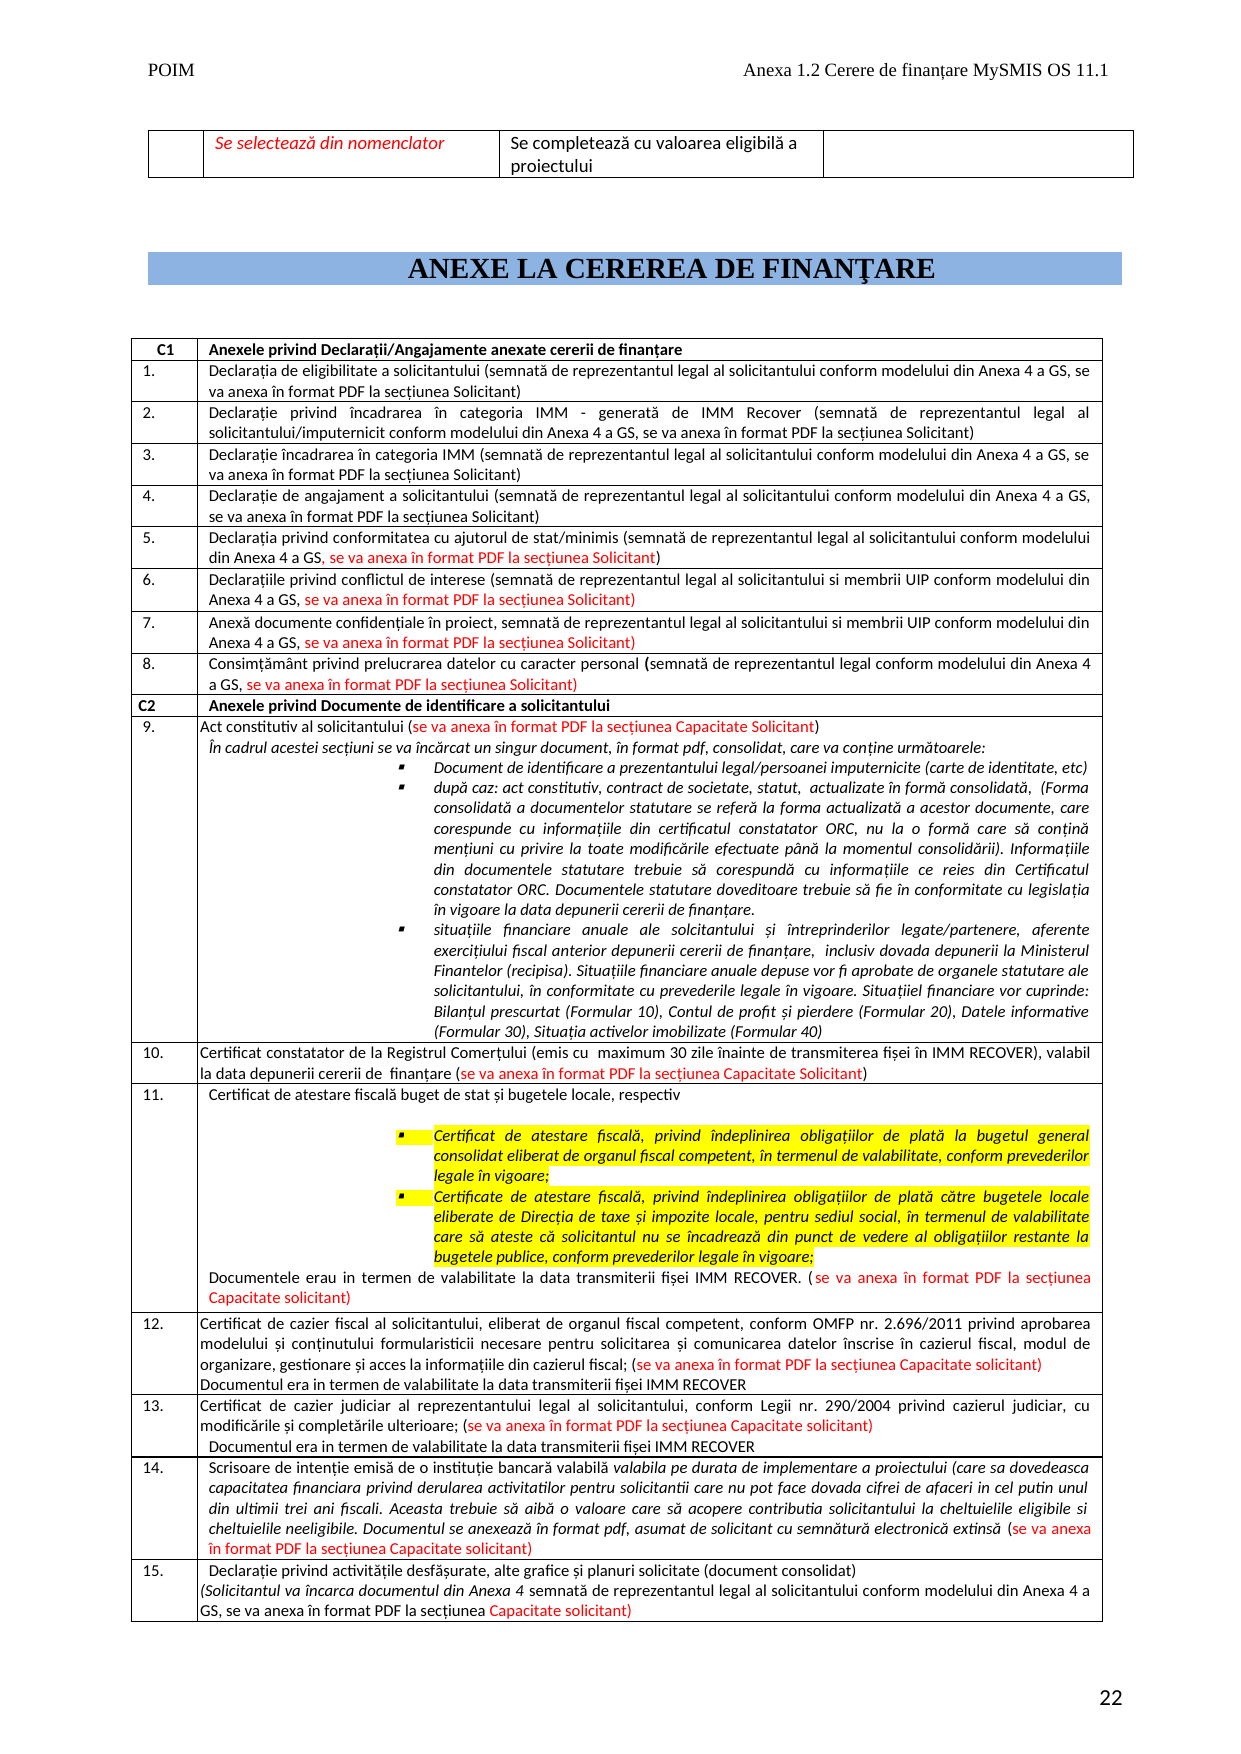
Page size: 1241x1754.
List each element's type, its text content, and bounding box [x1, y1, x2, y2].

table_cell [132, 717, 197, 1042]
table_cell [132, 569, 197, 611]
table_cell [132, 444, 197, 484]
table_cell Declarație privind activitățile desfășurate, alte grafice și planuri solicitate (document consolidat) (Solicitantul va încarca documentul din Anexa 4 semnată de reprezentantul legal al solicitantului conform modelului din Anexa 4 a GS, se va anexa în format PDF la secţiunea Capacitate solicitant) [198, 1560, 1102, 1621]
table_cell [132, 1560, 197, 1621]
table_cell [132, 361, 197, 401]
table_cell Act constitutiv al solicitantului (se va anexa în format PDF la secţiunea Capacitate Solicitant) În cadrul acestei secțiuni se va încărcat un singur document, în format pdf, consolidat, care va conține următoarele: Document de identificare a prezentantului legal/persoanei imputernicite (carte de identitate, etc) după caz: act constitutiv, contract de societate, statut, actualizate în formă consolidată, (Forma consolidată a documentelor statutare se referă la forma actualizată a acestor documente, care corespunde cu informațiile din certificatul constatator ORC, nu la o formă care să conțină mențiuni cu privire la toate modificările efectuate până la momentul consolidării). Informațiile din documentele statutare trebuie să corespundă cu informațiile ce reies din Certificatul constatator ORC. Documentele statutare doveditoare trebuie să fie în conformitate cu legislația în vigoare la data depunerii cererii de finanțare. situațiile financiare anuale ale solcitantului și întreprinderilor legate/partenere, aferente exercițiului fiscal anterior depunerii cererii de finanțare, inclusiv dovada depunerii la Ministerul Finantelor (recipisa). Situațiile financiare anuale depuse vor fi aprobate de organele statutare ale solicitantului, în conformitate cu prevederile legale în vigoare. Situațiiel financiare vor cuprinde: Bilanţul prescurtat (Formular 10), Contul de profit şi pierdere (Formular 20), Datele informative (Formular 30), Situația activelor imobilizate (Formular 40) [198, 717, 1102, 1042]
table_cell Declaraţia de eligibilitate a solicitantului (semnată de reprezentantul legal al solicitantului conform modelului din Anexa 4 a GS, se va anexa în format PDF la secţiunea Solicitant) [198, 361, 1102, 401]
table_cell Certificat constatator de la Registrul Comerţului (emis cu maximum 30 zile înainte de transmiterea fișei în IMM RECOVER), valabil la data depunerii cererii de finanțare (se va anexa în format PDF la secţiunea Capacitate Solicitant) [198, 1043, 1102, 1083]
table_cell [132, 1084, 197, 1312]
table_cell Declaraţie de angajament a solicitantului (semnată de reprezentantul legal al solicitantului conform modelului din Anexa 4 a GS, se va anexa în format PDF la secţiunea Solicitant) [198, 486, 1102, 526]
table_cell [132, 654, 197, 694]
table_cell [132, 1395, 197, 1456]
table_cell Certificat de cazier fiscal al solicitantului, eliberat de organul fiscal competent, conform OMFP nr. 2.696/2011 privind aprobarea modelului şi conţinutului formularisticii necesare pentru solicitarea şi comunicarea datelor înscrise în cazierul fiscal, modul de organizare, gestionare şi acces la informaţiile din cazierul fiscal; (se va anexa în format PDF la secţiunea Capacitate solicitant) Documentul era in termen de valabilitate la data transmiterii fișei IMM RECOVER [198, 1313, 1102, 1394]
table_cell Certificat de cazier judiciar al reprezentantului legal al solicitantului, conform Legii nr. 290/2004 privind cazierul judiciar, cu modificǎrile şi completǎrile ulterioare; (se va anexa în format PDF la secţiunea Capacitate solicitant) Documentul era in termen de valabilitate la data transmiterii fișei IMM RECOVER [198, 1395, 1102, 1456]
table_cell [500, 131, 823, 177]
table_cell [824, 131, 1133, 177]
table_cell [149, 131, 203, 177]
table_cell [132, 1458, 197, 1559]
subtitle ANEXE LA CEREREA DE FINANŢARE [148, 252, 1122, 285]
table_cell [132, 527, 197, 568]
table_cell Declarația privind conformitatea cu ajutorul de stat/minimis (semnată de reprezentantul legal al solicitantului conform modelului din Anexa 4 a GS, se va anexa în format PDF la secţiunea Solicitant) [198, 527, 1102, 568]
table_cell [132, 486, 197, 526]
table_cell Declaraţie încadrarea în categoria IMM (semnată de reprezentantul legal al solicitantului conform modelului din Anexa 4 a GS, se va anexa în format PDF la secţiunea Solicitant) [198, 444, 1102, 484]
table_cell C2 [132, 695, 197, 716]
table_cell Anexă documente confidențiale în proiect, semnată de reprezentantul legal al solicitantului si membrii UIP conform modelului din Anexa 4 a GS, se va anexa în format PDF la secţiunea Solicitant) [198, 612, 1102, 652]
table_cell Se selectează din nomenclator [204, 131, 499, 177]
table_header C1 [132, 339, 197, 359]
table_cell Certificat de atestare fiscală buget de stat și bugetele locale, respectiv Certificat de atestare fiscală, privind îndeplinirea obligaţiilor de plată la bugetul general consolidat eliberat de organul fiscal competent, în termenul de valabilitate, conform prevederilor legale în vigoare; Certificate de atestare fiscală, privind îndeplinirea obligaţiilor de plată către bugetele locale eliberate de Direcţia de taxe şi impozite locale, pentru sediul social, în termenul de valabilitate care să ateste că solicitantul nu se încadrează din punct de vedere al obligaţiilor restante la bugetele publice, conform prevederilor legale în vigoare; Documentele erau in termen de valabilitate la data transmiterii fișei IMM RECOVER. (se va anexa în format PDF la secţiunea Capacitate solicitant) [198, 1084, 1102, 1312]
table_cell [132, 612, 197, 652]
table_header Anexele privind Declaraţii/Angajamente anexate cererii de finanțare [198, 339, 1102, 359]
table_cell Anexele privind Documente de identificare a solicitantului [198, 695, 1102, 716]
table_cell Scrisoare de intenţie emisă de o instituţie bancară valabilă valabila pe durata de implementare a proiectului (care sa dovedeasca capacitatea financiara privind derularea activitatilor pentru solicitantii care nu pot face dovada cifrei de afaceri in cel putin unul din ultimii trei ani fiscali. Aceasta trebuie să aibă o valoare care să acopere contributia solicitantului la cheltuielile eligibile si cheltuielile neeligibile. Documentul se anexează în format pdf, asumat de solicitant cu semnătură electronică extinsă (se va anexa în format PDF la secţiunea Capacitate solicitant) [198, 1458, 1102, 1559]
table_cell [132, 1313, 197, 1394]
table_cell [132, 1043, 197, 1083]
table_cell Declarațiile privind conflictul de interese (semnată de reprezentantul legal al solicitantului si membrii UIP conform modelului din Anexa 4 a GS, se va anexa în format PDF la secţiunea Solicitant) [198, 569, 1102, 611]
table_cell Consimțământ privind prelucrarea datelor cu caracter personal (semnată de reprezentantul legal conform modelului din Anexa 4 a GS, se va anexa în format PDF la secţiunea Solicitant) [198, 654, 1102, 694]
table_cell Declarație privind încadrarea în categoria IMM - generată de IMM Recover (semnată de reprezentantul legal al solicitantului/imputernicit conform modelului din Anexa 4 a GS, se va anexa în format PDF la secţiunea Solicitant) [198, 402, 1102, 443]
table_cell [132, 402, 197, 443]
